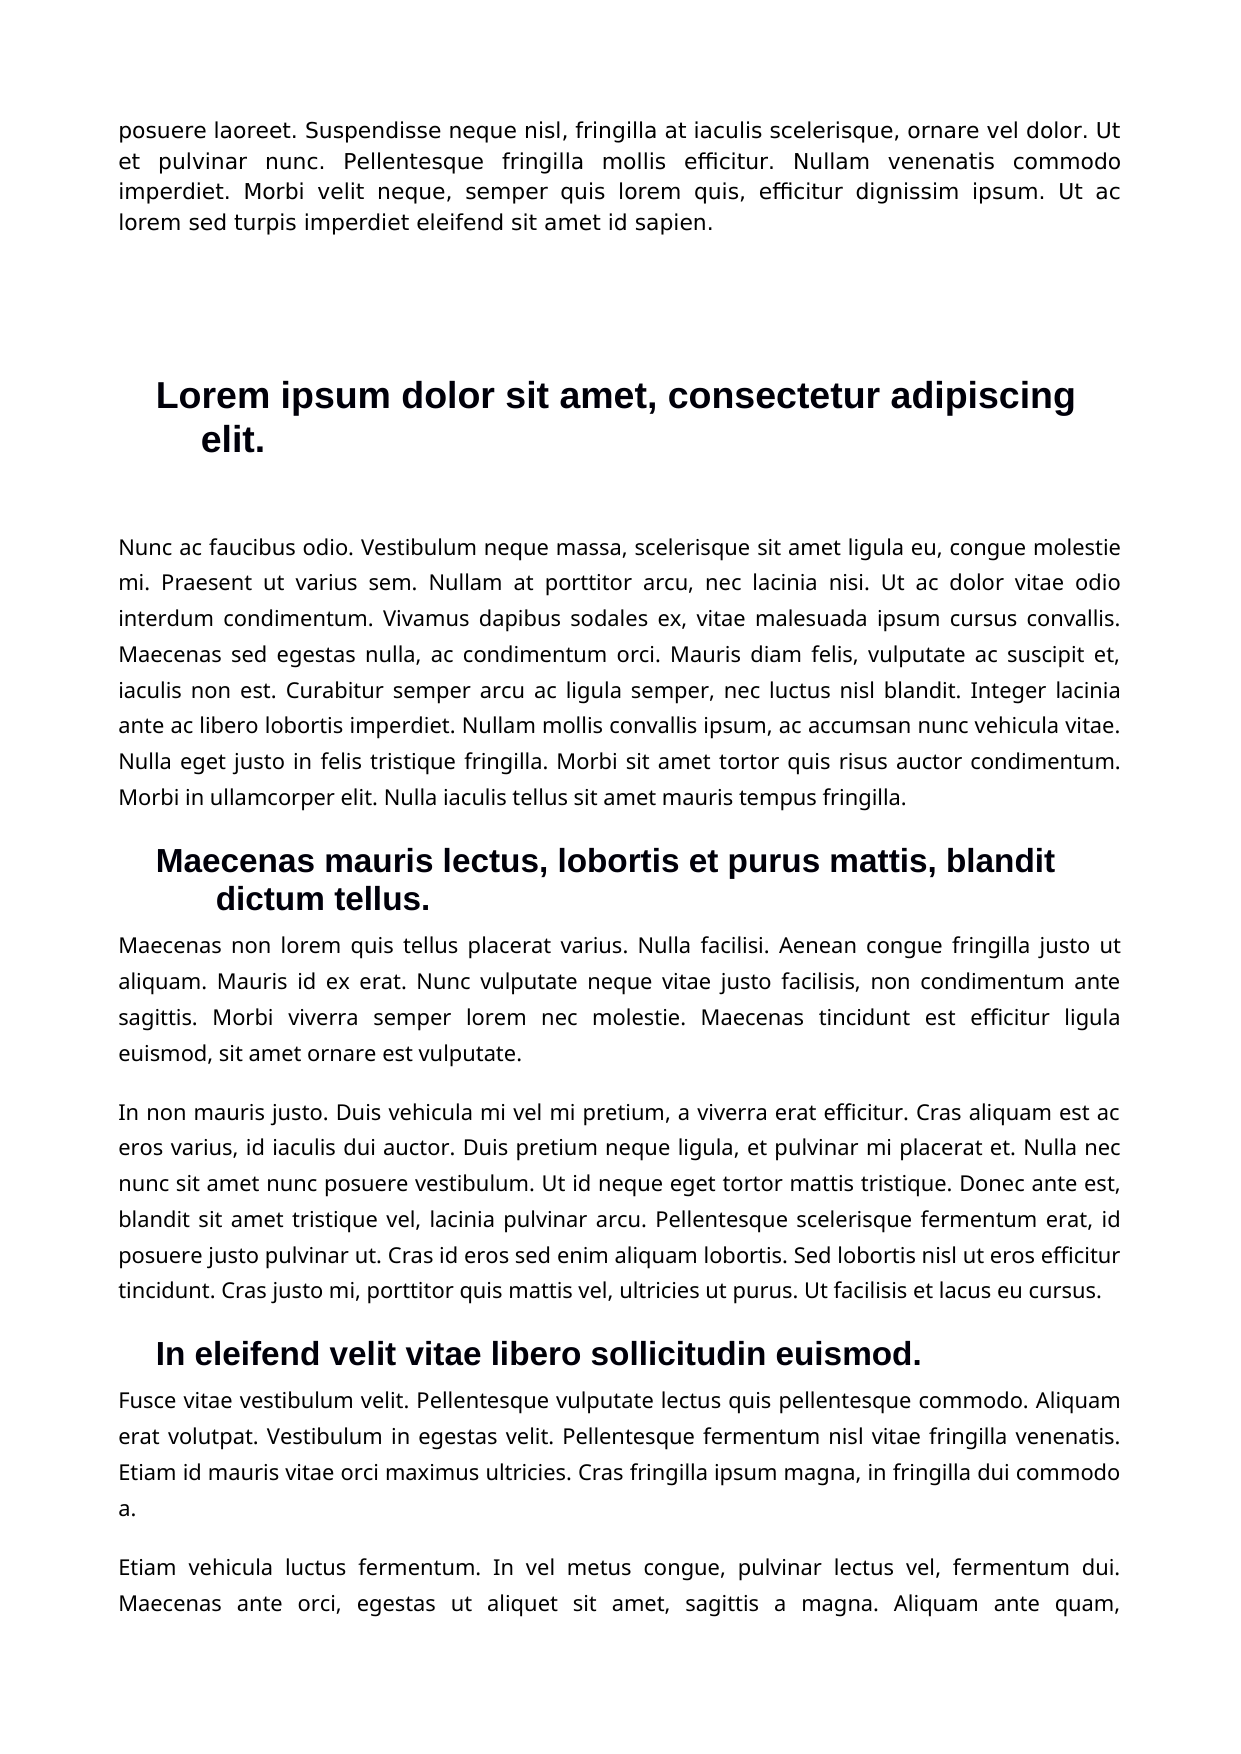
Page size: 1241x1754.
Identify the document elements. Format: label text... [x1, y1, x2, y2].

subtitle In eleifend velit vitae libero sollicitudin euismod. [156, 1334, 1122, 1373]
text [118, 118, 1122, 236]
subtitle Lorem ipsum dolor sit amet, consectetur adipiscing elit. [156, 374, 1122, 460]
text In non mauris justo. Duis vehicula mi vel mi pretium, a viverra erat efficitur. Cras aliquam est ac eros varius, id iaculis dui auctor. Duis pretium neque ligula, et pulvinar mi placerat et. Nulla nec nunc sit amet nunc posuere vestibulum. Ut id neque eget tortor mattis tristique. Donec ante est, blandit sit amet tristique vel, lacinia pulvinar arcu. Pellentesque scelerisque fermentum erat, id posuere justo pulvinar ut. Cras id eros sed enim aliquam lobortis. Sed lobortis nisl ut eros efficitur tincidunt. Cras justo mi, porttitor quis mattis vel, ultricies ut purus. Ut facilisis et lacus eu cursus. [118, 1097, 1122, 1305]
text Nunc ac faucibus odio. Vestibulum neque massa, scelerisque sit amet ligula eu, congue molestie mi. Praesent ut varius sem. Nullam at porttitor arcu, nec lacinia nisi. Ut ac dolor vitae odio interdum condimentum. Vivamus dapibus sodales ex, vitae malesuada ipsum cursus convallis. Maecenas sed egestas nulla, ac condimentum orci. Mauris diam felis, vulputate ac suscipit et, iaculis non est. Curabitur semper arcu ac ligula semper, nec luctus nisl blandit. Integer lacinia ante ac libero lobortis imperdiet. Nullam mollis convallis ipsum, ac accumsan nunc vehicula vitae. Nulla eget justo in felis tristique fringilla. Morbi sit amet tortor quis risus auctor condimentum. Morbi in ullamcorper elit. Nulla iaculis tellus sit amet mauris tempus fringilla. [118, 532, 1122, 812]
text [118, 1552, 1122, 1617]
text Fusce vitae vestibulum velit. Pellentesque vulputate lectus quis pellentesque commodo. Aliquam erat volutpat. Vestibulum in egestas velit. Pellentesque fermentum nisl vitae fringilla venenatis. Etiam id mauris vitae orci maximus ultricies. Cras fringilla ipsum magna, in fringilla dui commodo a. [118, 1385, 1122, 1522]
text Maecenas non lorem quis tellus placerat varius. Nulla facilisi. Aenean congue fringilla justo ut aliquam. Mauris id ex erat. Nunc vulputate neque vitae justo facilisis, non condimentum ante sagittis. Morbi viverra semper lorem nec molestie. Maecenas tincidunt est efficitur ligula euismod, sit amet ornare est vulputate. [118, 930, 1122, 1067]
subtitle Maecenas mauris lectus, lobortis et purus mattis, blandit dictum tellus. [156, 841, 1122, 918]
